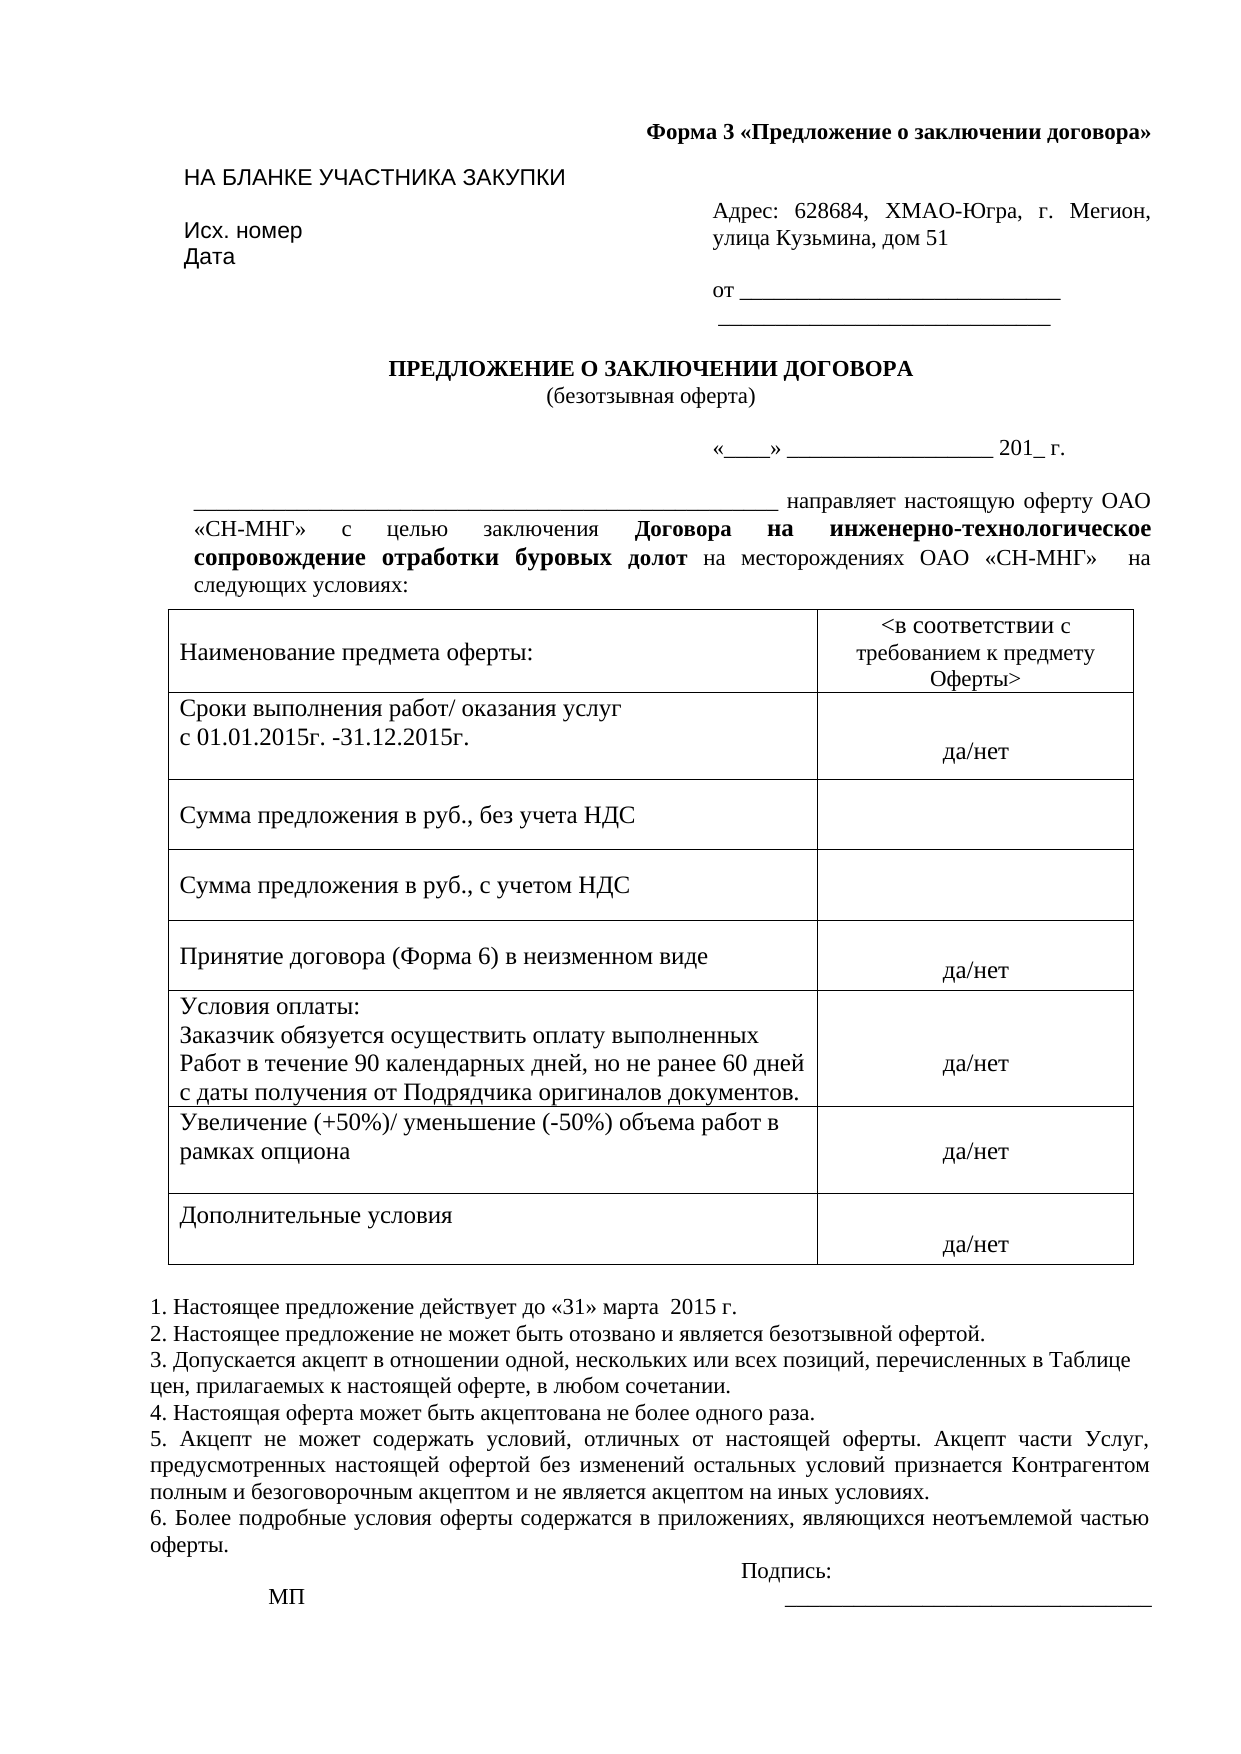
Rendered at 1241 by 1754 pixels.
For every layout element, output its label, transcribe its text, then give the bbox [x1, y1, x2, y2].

text (безотзывная оферта) [150, 382, 1152, 408]
text ПРЕДЛОЖЕНИЕ О ЗАКЛЮЧЕНИИ ДОГОВОРА [150, 355, 1152, 382]
table_cell [818, 780, 1133, 849]
table_cell да/нет [818, 921, 1133, 990]
table_cell Сумма предложения в руб., без учета НДС [169, 780, 817, 849]
text МП ________________________________ [150, 1583, 1152, 1610]
text Форма 3 «Предложение о заключении договора» [150, 118, 1152, 144]
text цен, прилагаемых к настоящей оферте, в любом сочетании. [150, 1372, 1152, 1399]
table_cell Сроки выполнения работ/ оказания услуг с 01.01.2015г. -31.12.2015г. [169, 693, 817, 779]
table_cell да/нет [818, 693, 1133, 779]
table_header Наименование предмета оферты: [169, 610, 817, 692]
text 6. Более подробные условия оферты содержатся в приложениях, являющихся неотъемлемой частью оферты. [150, 1504, 1152, 1557]
text Подпись: [150, 1557, 1152, 1583]
text 1. Настоящее предложение действует до «31» марта 2015 г. [150, 1293, 1152, 1320]
text «____» __________________ 201_ г. [712, 434, 1152, 461]
text 4. Настоящая оферта может быть акцептована не более одного раза. [150, 1399, 1152, 1425]
table_cell Принятие договора (Форма 6) в неизменном виде [169, 921, 817, 990]
table_cell да/нет [818, 991, 1133, 1106]
table_cell да/нет [818, 1107, 1133, 1193]
table_cell да/нет [818, 1194, 1133, 1264]
table_cell [818, 850, 1133, 920]
text Адрес: 628684, ХМАО-Югра, г. Мегион, улица Кузьмина, дом 51 [712, 197, 1152, 250]
text 3. Допускается акцепт в отношении одной, нескольких или всех позиций, перечисленных в Таблице [150, 1346, 1152, 1372]
text 2. Настоящее предложение не может быть отозвано и является безотзывной офертой. [150, 1320, 1152, 1346]
table_cell Сумма предложения в руб., с учетом НДС [169, 850, 817, 920]
text от ____________________________ [712, 276, 1152, 303]
table_cell Условия оплаты: Заказчик обязуется осуществить оплату выполненных Работ в течение 90 календарных дней, но не ранее 60 дней с даты получения от Подрядчика оригиналов документов. [169, 991, 817, 1106]
table_cell Увеличение (+50%)/ уменьшение (-50%) объема работ в рамках опциона [169, 1107, 817, 1193]
table_header <в соответствии с требованием к предмету Оферты> [818, 610, 1133, 692]
text 5. Акцепт не может содержать условий, отличных от настоящей оферты. Акцепт части Услуг, предусмотренных настоящей офертой без изменений остальных условий признается Контрагентом полным и безоговорочным акцептом и не является акцептом на иных условиях. [150, 1425, 1152, 1504]
text _____________________________ [712, 303, 1152, 329]
text ___________________________________________________ направляет настоящую оферту ОАО «СН-МНГ» с целью заключения Договора на инженерно-технологическое сопровождение отработки буровых долот на месторождениях ОАО «СН-МНГ» на следующих условиях: [194, 487, 1152, 597]
table_cell Дополнительные условия [169, 1194, 817, 1264]
